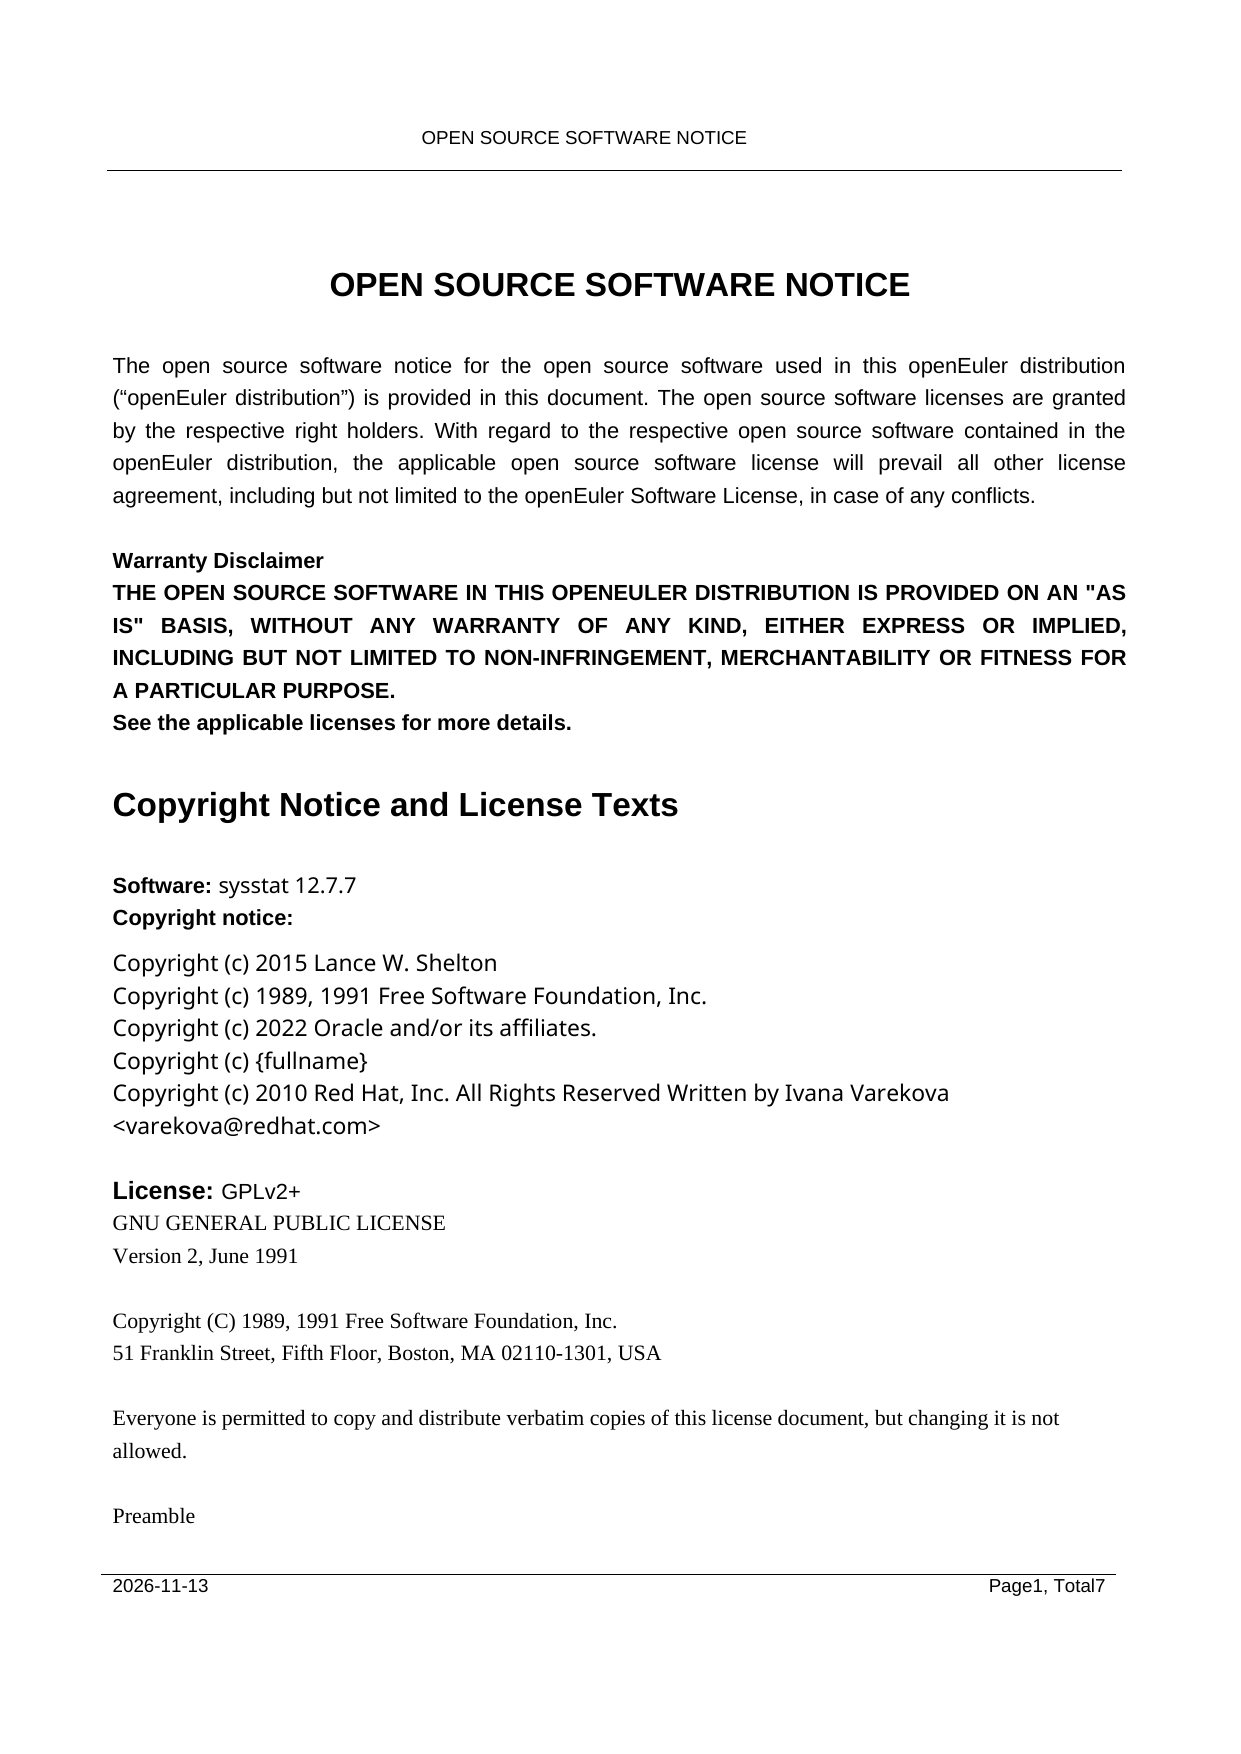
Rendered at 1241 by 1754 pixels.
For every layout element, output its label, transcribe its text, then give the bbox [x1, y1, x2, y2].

text License: GPLv2+ [112, 1174, 1128, 1207]
text THE OPEN SOURCE SOFTWARE IN THIS OPENEULER DISTRIBUTION IS PROVIDED ON AN "AS IS" BASIS, WITHOUT ANY WARRANTY OF ANY KIND, EITHER EXPRESS OR IMPLIED, INCLUDING BUT NOT LIMITED TO NON-INFRINGEMENT, MERCHANTABILITY OR FITNESS FOR A PARTICULAR PURPOSE. See the applicable licenses for more details. [112, 576, 1128, 739]
text Copyright (c) 2015 Lance W. Shelton Copyright (c) 1989, 1991 Free Software Foundation, Inc. Copyright (c) 2022 Oracle and/or its affiliates. Copyright (c) {fullname} Copyright (c) 2010 Red Hat, Inc. All Rights Reserved Written by Ivana Varekova <varekova@redhat.com> [112, 947, 1128, 1174]
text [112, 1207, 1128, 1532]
text OPEN SOURCE SOFTWARE NOTICE [112, 251, 1128, 316]
text Warranty Disclaimer [112, 544, 1128, 576]
text Copyright notice: [112, 901, 1128, 934]
text The open source software notice for the open source software used in this openEuler distribution (“openEuler distribution”) is provided in this document. The open source software licenses are granted by the respective right holders. With regard to the respective open source software contained in the openEuler distribution, the applicable open source software license will prevail all other license agreement, including but not limited to the openEuler Software License, in case of any conflicts. [112, 349, 1128, 511]
text Copyright Notice and License Texts [112, 771, 1128, 836]
title Software: sysstat 12.7.7 [112, 869, 1128, 901]
